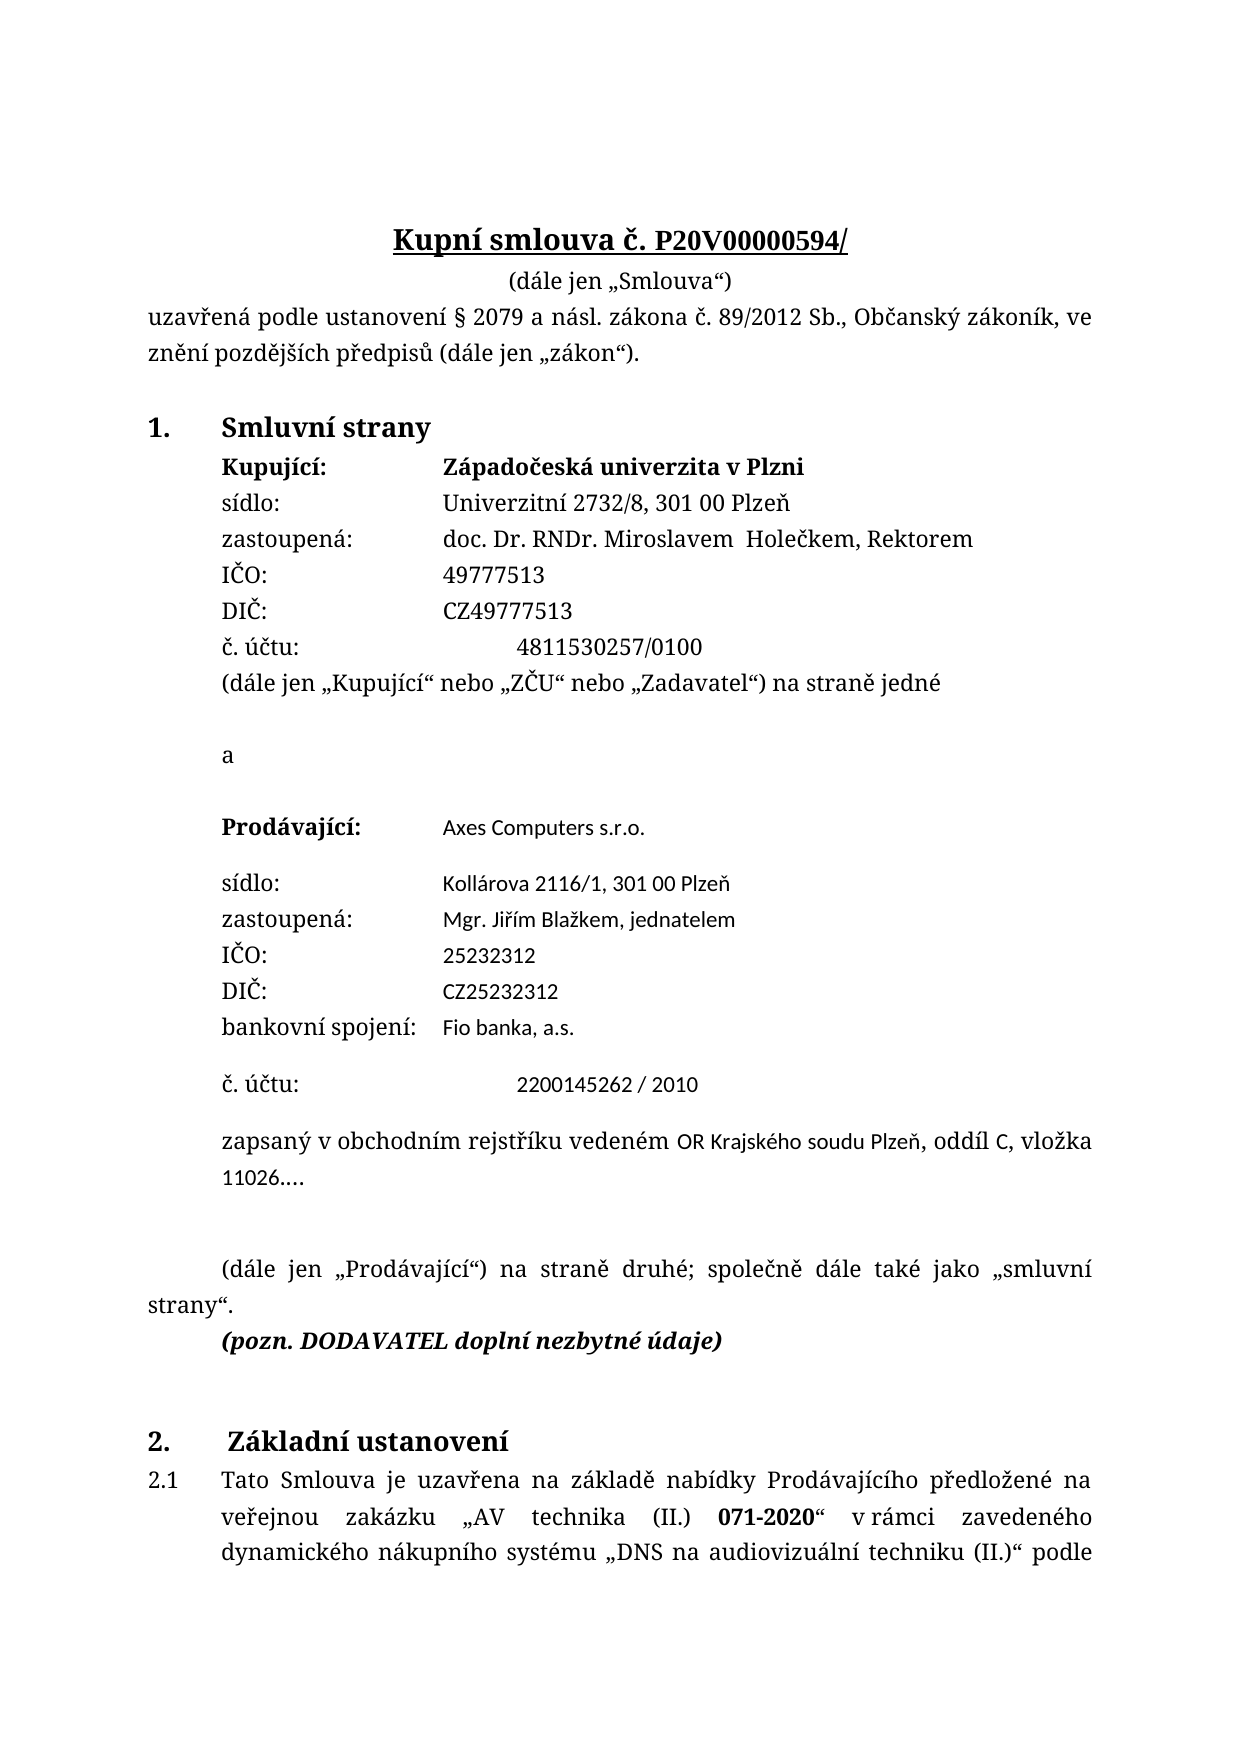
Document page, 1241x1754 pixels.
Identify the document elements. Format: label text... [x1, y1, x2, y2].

text zastoupená: Mgr. Jiřím Blažkem, jednatelem [221, 903, 1093, 934]
text (dále jen „Smlouva“) [148, 265, 1093, 296]
text (dále jen „Kupující“ nebo „ZČU“ nebo „Zadavatel“) na straně jedné [221, 667, 1093, 698]
text DIČ: CZ49777513 [221, 595, 1093, 626]
text Kupní smlouva č. P20V00000594/ [148, 219, 1093, 259]
text zapsaný v obchodním rejstříku vedeném OR Krajského soudu Plzeň, oddíl C, vložka 11026.… [221, 1125, 1093, 1192]
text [148, 1464, 1093, 1568]
text (pozn. DODAVATEL doplní nezbytné údaje) [148, 1325, 1093, 1356]
text č. účtu: 4811530257/0100 [221, 631, 1093, 662]
text a [221, 739, 1093, 770]
text IČO: 25232312 [221, 939, 1093, 971]
text zastoupená: doc. Dr. RNDr. Miroslavem Holečkem, Rektorem [221, 523, 1093, 554]
text 2. Základní ustanovení [148, 1422, 1093, 1459]
text č. účtu: 2200145262 / 2010 [221, 1068, 1093, 1099]
text DIČ: CZ25232312 [221, 975, 1093, 1006]
text sídlo: Kollárova 2116/1, 301 00 Plzeň [221, 867, 1093, 899]
text IČO: 49777513 [221, 559, 1093, 590]
text bankovní spojení: Fio banka, a.s. [148, 1011, 1093, 1042]
text Kupující: Západočeská univerzita v Plzni [221, 451, 1093, 482]
text (dále jen „Prodávající“) na straně druhé; společně dále také jako „smluvní strany“. [148, 1253, 1093, 1321]
text 1. Smluvní strany [148, 409, 1093, 446]
text uzavřená podle ustanovení § 2079 a násl. zákona č. 89/2012 Sb., Občanský zákoník, ve znění pozdějších předpisů (dále jen „zákon“). [148, 301, 1093, 368]
text Prodávající: Axes Computers s.r.o. [148, 811, 1093, 842]
text sídlo: Univerzitní 2732/8, 301 00 Plzeň [221, 487, 1093, 518]
